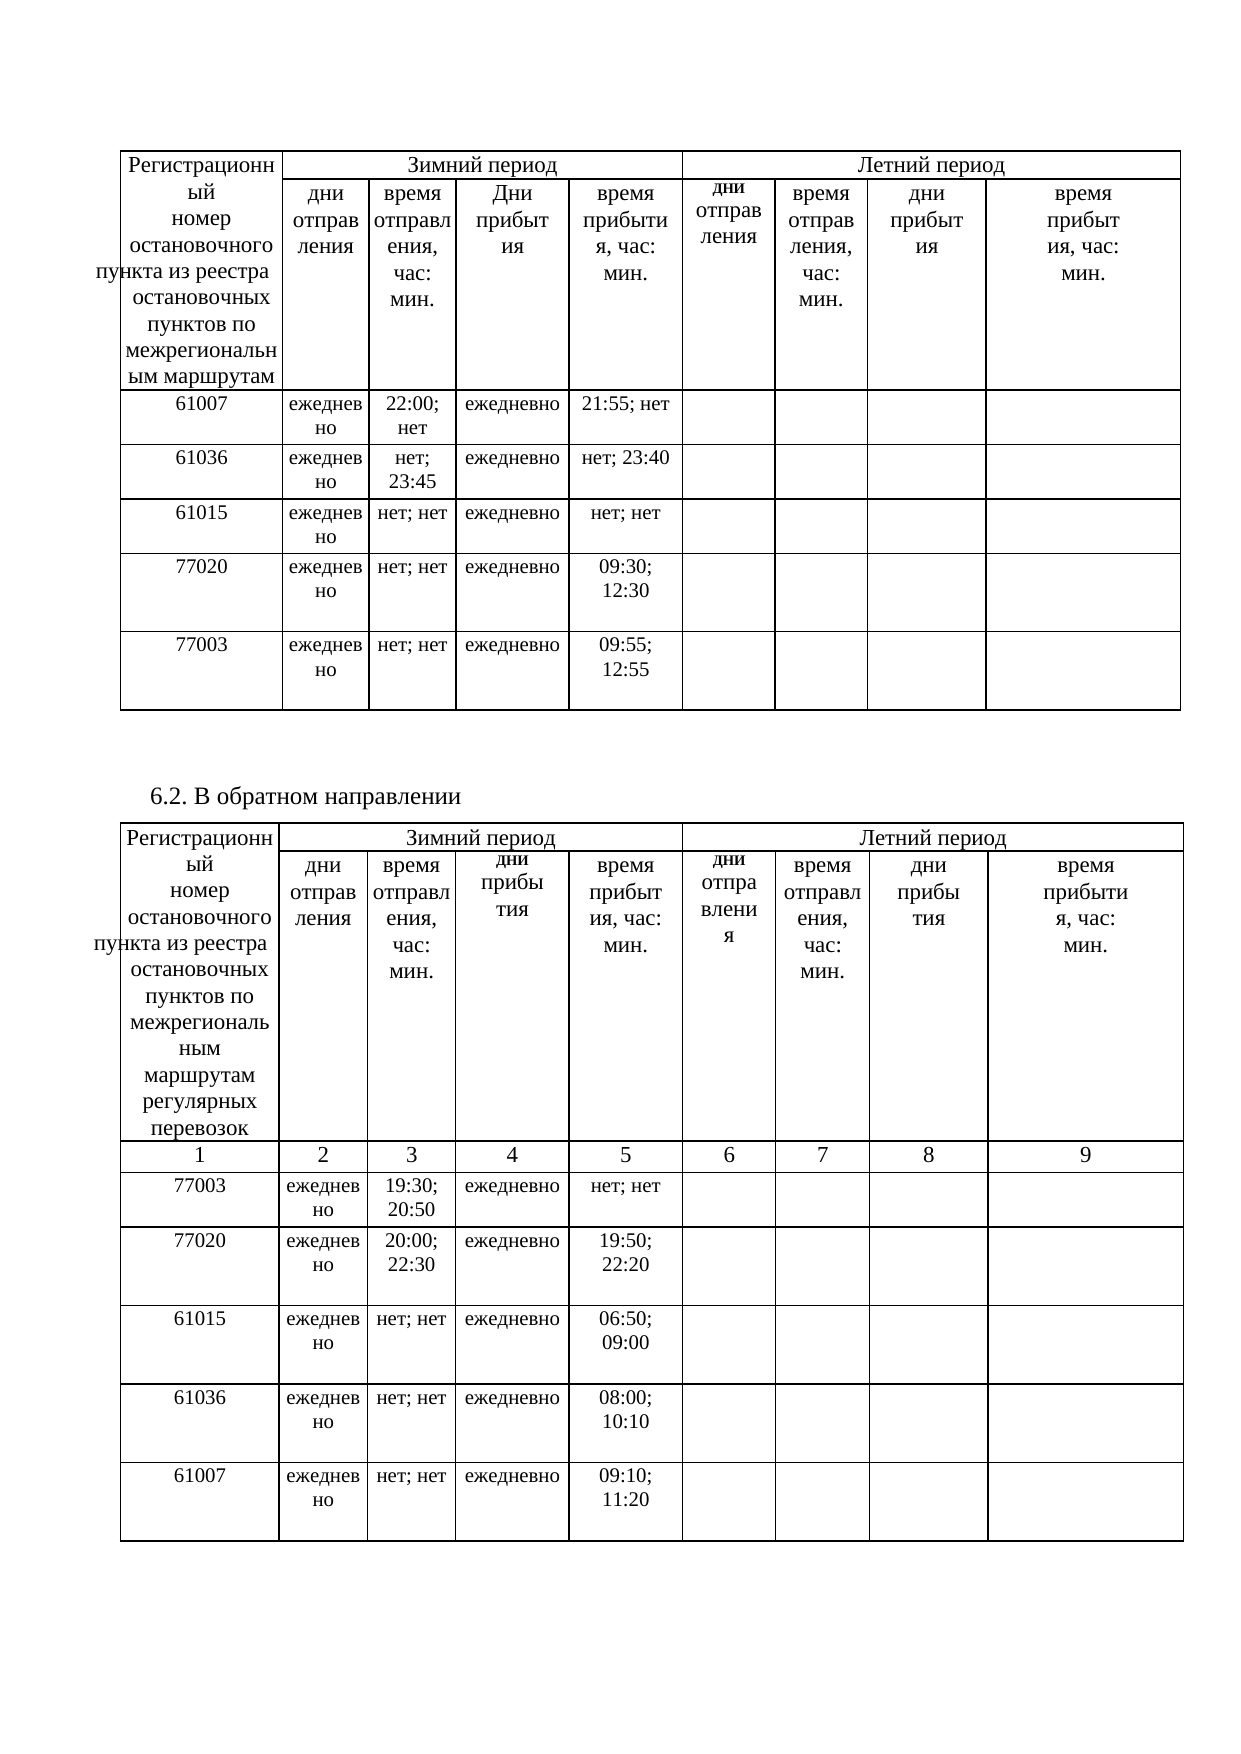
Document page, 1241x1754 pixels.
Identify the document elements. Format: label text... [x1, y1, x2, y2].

table_cell 21:55; нет [570, 391, 682, 444]
table_header Регистрационный номер остановочного пункта из реестра остановочных пунктов по межрегиональным маршрутам регулярных перевозок [121, 824, 278, 1140]
table_cell [776, 554, 867, 631]
table_cell [683, 1173, 775, 1226]
table_cell время прибыти я, час: мин. [570, 180, 682, 389]
table_header Зимний период [283, 152, 682, 178]
table_cell [987, 445, 1180, 498]
table_cell ежедневно [283, 445, 368, 498]
table_cell [870, 1173, 987, 1226]
table_cell [868, 445, 985, 498]
table_cell время прибыт ия, час: мин. [570, 852, 682, 1140]
table_cell [776, 1306, 869, 1383]
table_cell 61036 [121, 1385, 278, 1461]
table_cell 61015 [121, 1306, 278, 1383]
table_cell [870, 1463, 987, 1540]
table_cell [683, 445, 774, 498]
table_cell [683, 632, 774, 709]
table_cell [868, 632, 985, 709]
table_cell ежедневно [283, 632, 368, 709]
table_cell [987, 391, 1180, 444]
table_cell 08:00; 10:10 [570, 1385, 682, 1461]
table_cell [989, 1463, 1183, 1540]
table_cell 61007 [121, 391, 282, 444]
table_cell 09:10; 11:20 [570, 1463, 682, 1540]
table_cell 5 [570, 1142, 682, 1172]
table_cell время отправл ения, час: мин. [368, 852, 455, 1140]
table_cell ежедневно [457, 554, 568, 631]
table_cell [870, 1385, 987, 1461]
table_cell [989, 1228, 1183, 1304]
table_header Регистрационный номер остановочного пункта из реестра остановочных пунктов по межрегиональным маршрутам регулярных перевозок [121, 152, 282, 389]
table_cell [987, 554, 1180, 631]
table_cell 4 [456, 1142, 568, 1172]
text 6.2. В обратном направлении [150, 781, 1090, 809]
table_cell 19:30; 20:50 [368, 1173, 455, 1226]
table_cell дни отправ ления [283, 180, 368, 389]
table_cell нет; 23:45 [370, 445, 455, 498]
table_cell ежедневно [457, 391, 568, 444]
table_cell 77003 [121, 632, 282, 709]
table_cell 61036 [121, 445, 282, 498]
table_cell нет; нет [370, 554, 455, 631]
table_cell [683, 1385, 775, 1461]
table_cell [868, 391, 985, 444]
table_cell время прибыти я, час: мин. [989, 852, 1183, 1140]
table_cell 61015 [121, 500, 282, 552]
table_cell [683, 1228, 775, 1304]
table_cell [683, 500, 774, 552]
table_cell нет; 23:40 [570, 445, 682, 498]
table_cell дни прибыт ия [868, 180, 985, 389]
table_cell время отправ ления, час: мин. [776, 180, 867, 389]
table_cell [776, 1463, 869, 1540]
table_cell нет; нет [370, 632, 455, 709]
table_header Зимний период [280, 824, 682, 850]
table_cell ежедневно [283, 554, 368, 631]
table_cell ДНИ отправ ления [683, 180, 774, 389]
table_cell ежедневно [280, 1385, 367, 1461]
table_cell нет; нет [368, 1306, 455, 1383]
table_cell 8 [870, 1142, 987, 1172]
table_cell ежедневно [456, 1173, 568, 1226]
table_cell ежедневно [280, 1463, 367, 1540]
table_cell 77020 [121, 554, 282, 631]
table_cell [683, 554, 774, 631]
table_cell 19:50; 22:20 [570, 1228, 682, 1304]
table_cell ежедневно [283, 500, 368, 552]
table_cell ежедневно [457, 632, 568, 709]
table_cell нет; нет [570, 1173, 682, 1226]
table_cell 09:30; 12:30 [570, 554, 682, 631]
table_cell 6 [683, 1142, 775, 1172]
table_cell [989, 1385, 1183, 1461]
table_cell [776, 1173, 869, 1226]
table_cell [776, 1228, 869, 1304]
table_cell ежедневно [280, 1306, 367, 1383]
table_cell дни прибы тия [870, 852, 987, 1140]
table_cell ДНИ прибы тия [456, 852, 568, 1140]
table_header Летний период [683, 152, 1180, 178]
table_cell 9 [989, 1142, 1183, 1172]
table_cell [776, 632, 867, 709]
table_cell 06:50; 09:00 [570, 1306, 682, 1383]
table_header Летний период [683, 824, 1183, 850]
table_cell [776, 391, 867, 444]
table_cell ежедневно [457, 500, 568, 552]
table_cell ежедневно [280, 1173, 367, 1226]
table_cell 77020 [121, 1228, 278, 1304]
table_cell [870, 1306, 987, 1383]
table_cell 1 [121, 1142, 278, 1172]
table_cell время прибыт ия, час: мин. [987, 180, 1180, 389]
table_cell нет; нет [370, 500, 455, 552]
table_cell 22:00; нет [370, 391, 455, 444]
table_cell [989, 1306, 1183, 1383]
table_cell [776, 445, 867, 498]
table_cell ежедневно [456, 1228, 568, 1304]
table_cell 61007 [121, 1463, 278, 1540]
table_cell ДНИ отпра влени я [683, 852, 775, 1140]
table_cell [868, 500, 985, 552]
table_cell [987, 500, 1180, 552]
table_cell 3 [368, 1142, 455, 1172]
table_cell [989, 1173, 1183, 1226]
table_cell [870, 1228, 987, 1304]
table_cell 7 [776, 1142, 869, 1172]
table_cell 2 [280, 1142, 367, 1172]
table_cell [683, 1463, 775, 1540]
table_cell ежедневно [280, 1228, 367, 1304]
table_cell ежедневно [456, 1385, 568, 1461]
table_cell 09:55; 12:55 [570, 632, 682, 709]
table_cell ежедневно [456, 1306, 568, 1383]
table_cell ежедневно [457, 445, 568, 498]
table_cell [776, 1385, 869, 1461]
table_cell время отправл ения, час: мин. [776, 852, 869, 1140]
table_cell 77003 [121, 1173, 278, 1226]
table_cell нет; нет [368, 1463, 455, 1540]
table_cell дни отправ ления [280, 852, 367, 1140]
table_cell [683, 391, 774, 444]
table_cell время отправл ения, час: мин. [370, 180, 455, 389]
table_cell ежедневно [283, 391, 368, 444]
table_cell 20:00; 22:30 [368, 1228, 455, 1304]
table_cell [987, 632, 1180, 709]
table_cell Дни прибыт ия [457, 180, 568, 389]
table_cell нет; нет [368, 1385, 455, 1461]
table_cell [868, 554, 985, 631]
table_cell нет; нет [570, 500, 682, 552]
table_cell [683, 1306, 775, 1383]
table_cell [776, 500, 867, 552]
table_cell ежедневно [456, 1463, 568, 1540]
